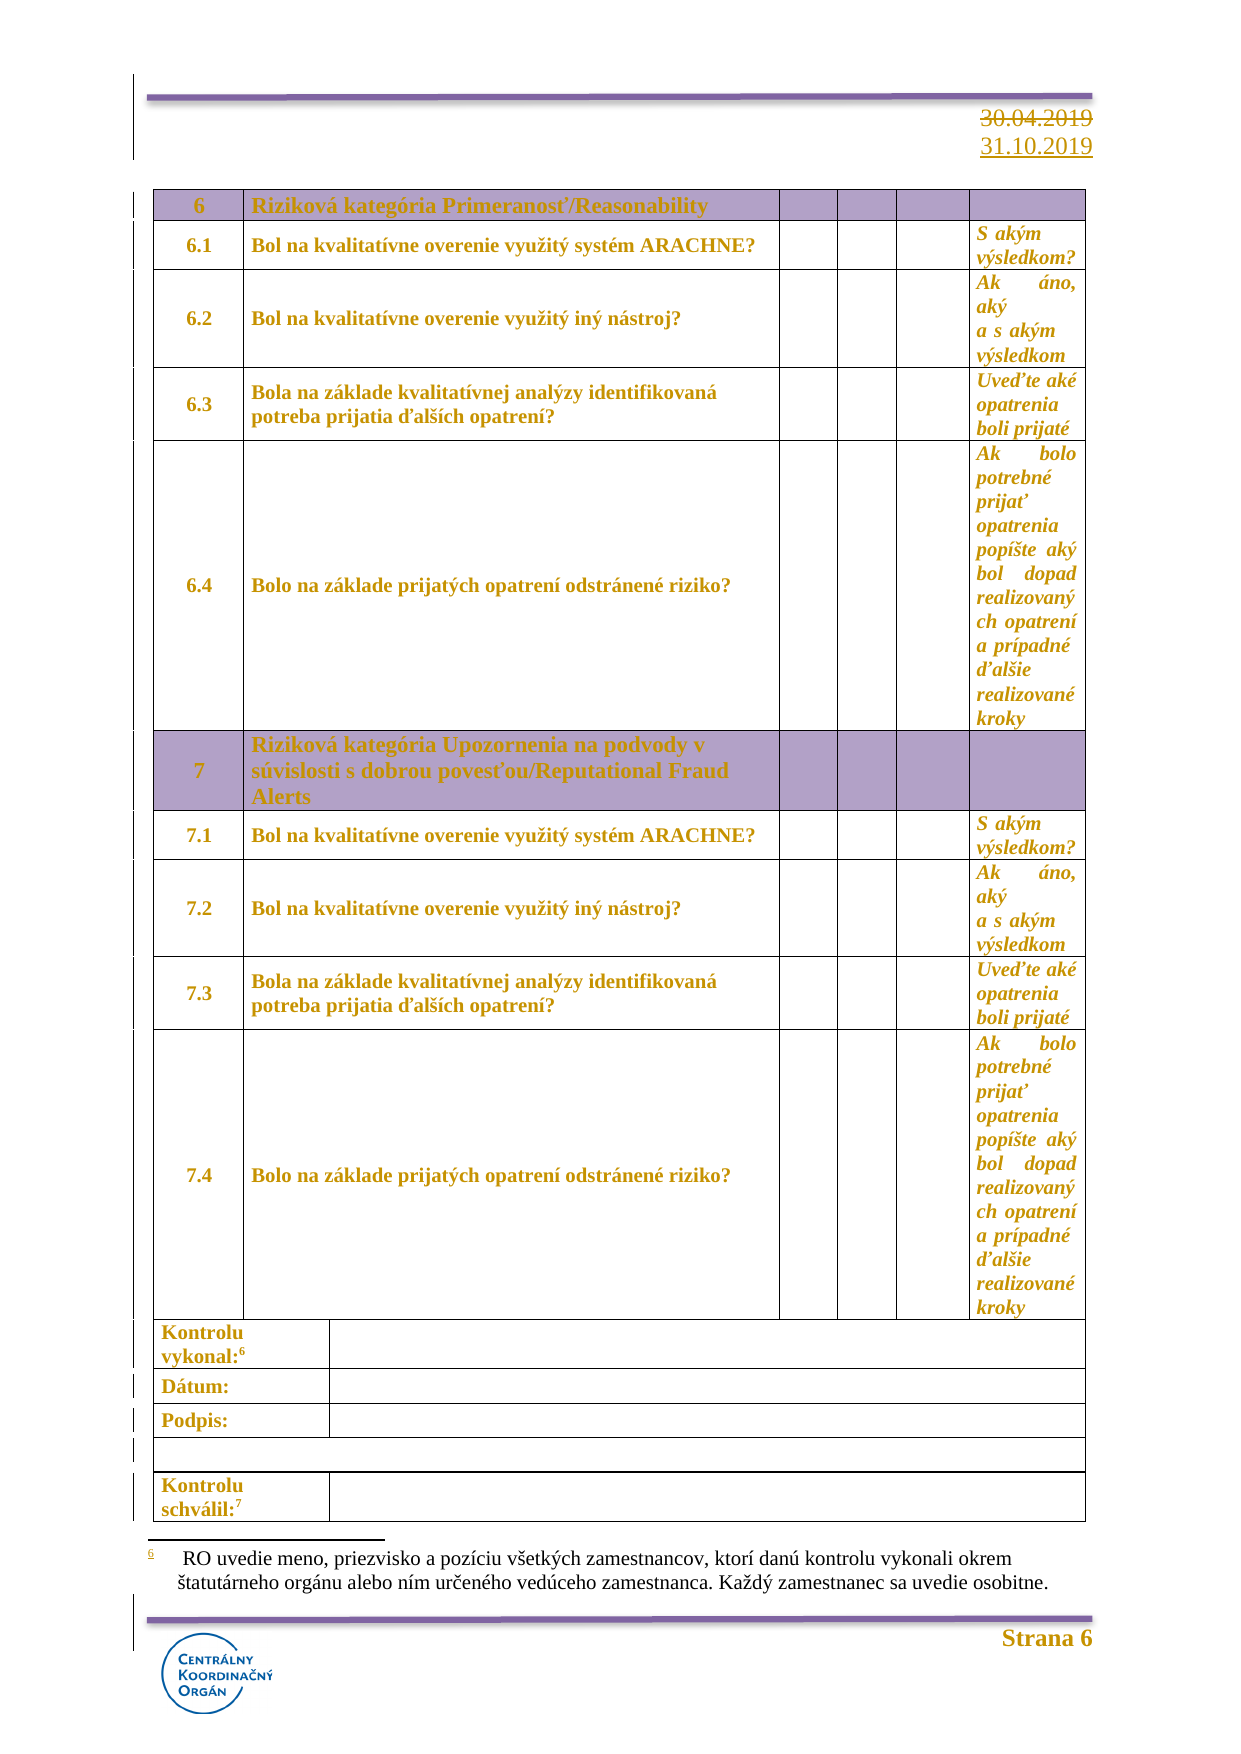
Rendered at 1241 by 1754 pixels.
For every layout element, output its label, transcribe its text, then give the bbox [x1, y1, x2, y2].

table_cell [330, 1404, 1085, 1437]
table_cell Bol na kvalitatívne overenie využitý systém ARACHNE? [244, 221, 779, 269]
table_cell S akým výsledkom? [970, 221, 1085, 269]
table_cell [780, 731, 837, 810]
table_cell [780, 811, 837, 859]
table_cell 7.2 [154, 860, 243, 956]
table_cell 6.4 [154, 441, 243, 729]
table_cell [780, 1030, 837, 1319]
table_cell Kontrolu vykonal: [154, 1320, 329, 1368]
table_cell 6 [154, 190, 243, 220]
table_cell 7.4 [154, 1030, 243, 1319]
picture [159, 1631, 272, 1713]
table_cell [897, 441, 969, 729]
table_cell [897, 1030, 969, 1319]
table_cell [970, 190, 1085, 220]
table_cell Kontrolu schválil: [154, 1473, 329, 1521]
table_cell Uveďte aké opatrenia boli prijaté [970, 957, 1085, 1029]
table_cell [897, 860, 969, 956]
table_cell Riziková kategória Upozornenia na podvody v súvislosti s dobrou povesťou/Reputational Fraud Alerts [244, 731, 779, 810]
table_cell [780, 368, 837, 440]
table_cell Podpis: [154, 1404, 329, 1437]
table_cell [838, 368, 896, 440]
table_cell Ak bolo potrebné prijať opatrenia popíšte aký bol dopad realizovaných opatrení a prípadné ďalšie realizované kroky [970, 1030, 1085, 1319]
table_cell 7.1 [154, 811, 243, 859]
table_cell [838, 957, 896, 1029]
table_cell [780, 957, 837, 1029]
table_cell [897, 270, 969, 367]
table_cell Bol na kvalitatívne overenie využitý systém ARACHNE? [244, 811, 779, 859]
table_cell [780, 190, 837, 220]
table_cell Ak áno, aký a s akým výsledkom [970, 270, 1085, 367]
table_cell Bola na základe kvalitatívnej analýzy identifikovaná potreba prijatia ďalších opatrení? [244, 368, 779, 440]
table_cell [780, 270, 837, 367]
table_cell [838, 221, 896, 269]
table_cell [838, 190, 896, 220]
table_cell [897, 731, 969, 810]
table_cell S akým výsledkom? [970, 811, 1085, 859]
table_cell [970, 731, 1085, 810]
table_cell [330, 1473, 1085, 1521]
table_cell [897, 957, 969, 1029]
table_cell 6.2 [154, 270, 243, 367]
table_cell 6.1 [154, 221, 243, 269]
table_cell [838, 1030, 896, 1319]
table_cell [780, 860, 837, 956]
table_cell Uveďte aké opatrenia boli prijaté [970, 368, 1085, 440]
table_cell [330, 1369, 1085, 1403]
table_cell Ak áno, aký a s akým výsledkom [970, 860, 1085, 956]
table_cell [154, 1438, 1085, 1471]
table_cell [897, 368, 969, 440]
table_cell 7 [154, 731, 243, 810]
table_cell Ak bolo potrebné prijať opatrenia popíšte aký bol dopad realizovaných opatrení a prípadné ďalšie realizované kroky [970, 441, 1085, 729]
table_cell 6.3 [154, 368, 243, 440]
table_cell Bola na základe kvalitatívnej analýzy identifikovaná potreba prijatia ďalších opatrení? [244, 957, 779, 1029]
table_cell [897, 221, 969, 269]
table_cell [838, 860, 896, 956]
table_cell [780, 221, 837, 269]
table_cell [838, 811, 896, 859]
table_cell Bol na kvalitatívne overenie využitý iný nástroj? [244, 860, 779, 956]
table_cell [838, 270, 896, 367]
table_cell [897, 811, 969, 859]
table_cell 7.3 [154, 957, 243, 1029]
table_cell Bolo na základe prijatých opatrení odstránené riziko? [244, 1030, 779, 1319]
table_cell [330, 1320, 1085, 1368]
table_cell [838, 441, 896, 729]
table_cell [897, 190, 969, 220]
table_cell Riziková kategória Primeranosť/Reasonability [244, 190, 779, 220]
table_cell Bolo na základe prijatých opatrení odstránené riziko? [244, 441, 779, 729]
table_cell [838, 731, 896, 810]
table_cell Dátum: [154, 1369, 329, 1403]
table_cell [780, 441, 837, 729]
table_cell Bol na kvalitatívne overenie využitý iný nástroj? [244, 270, 779, 367]
